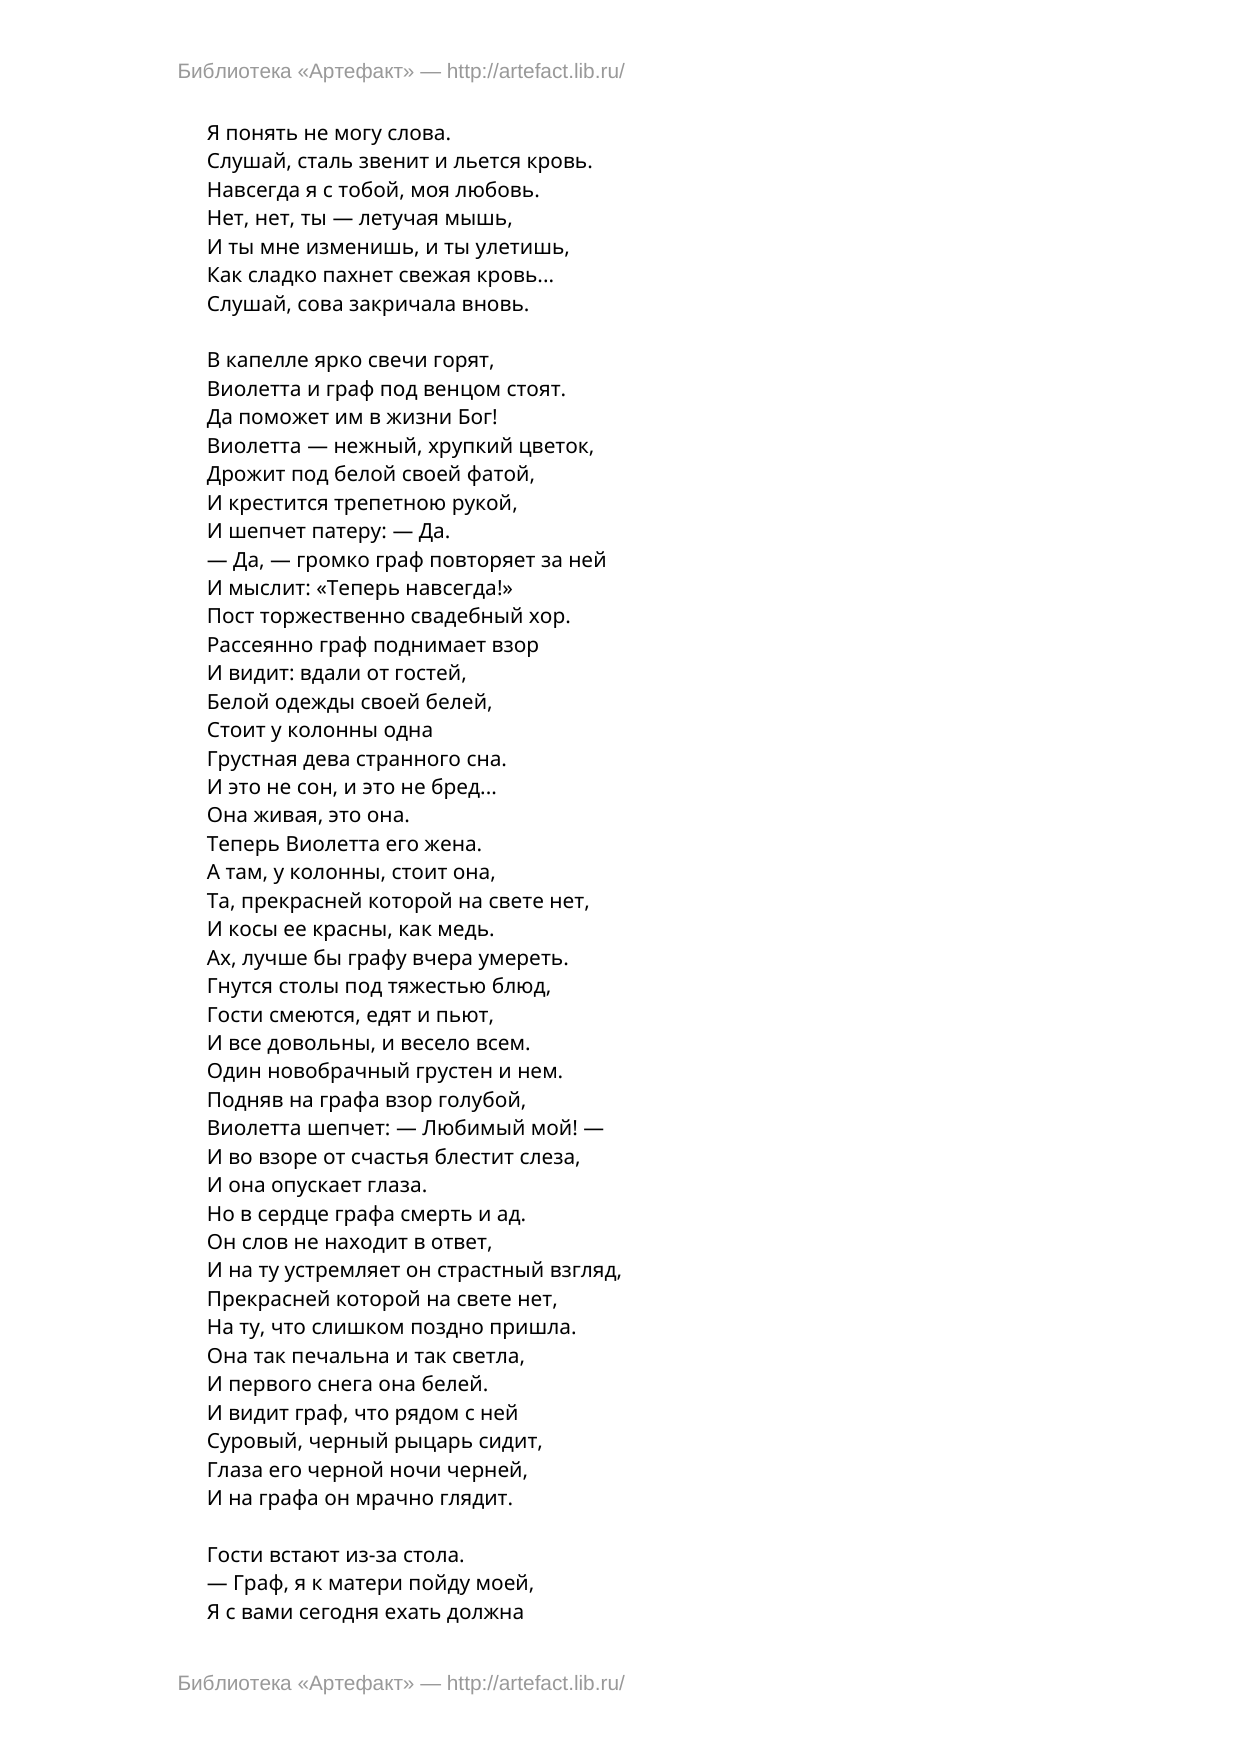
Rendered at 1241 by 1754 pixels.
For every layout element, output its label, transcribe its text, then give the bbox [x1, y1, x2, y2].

text И она опускает глаза. [177, 1170, 1122, 1199]
text Я с вами сегодня ехать должна [177, 1597, 1122, 1625]
text Гости встают из-за стола. [177, 1540, 1122, 1568]
text — Граф, я к матери пойду моей, [177, 1568, 1122, 1597]
text Суровый, черный рыцарь сидит, [177, 1426, 1122, 1455]
text Белой одежды своей белей, [177, 687, 1122, 715]
text Виолетта и граф под венцом стоят. [177, 374, 1122, 402]
text Один новобрачный грустен и нем. [177, 1057, 1122, 1085]
text Виолетта шепчет: — Любимый мой! — [177, 1113, 1122, 1142]
text Гости смеются, едят и пьют, [177, 1000, 1122, 1028]
text На ту, что слишком поздно пришла. [177, 1312, 1122, 1341]
text Она так печальна и так светла, [177, 1341, 1122, 1369]
text Глаза его черной ночи черней, [177, 1455, 1122, 1483]
text Пост торжественно свадебный хор. [177, 602, 1122, 630]
text Он слов не находит в ответ, [177, 1227, 1122, 1256]
text И на ту устремляет он страстный взгляд, [177, 1256, 1122, 1284]
text Рассеянно граф поднимает взор [177, 630, 1122, 658]
text И видит: вдали от гостей, [177, 658, 1122, 687]
text Да поможет им в жизни Бог! [177, 402, 1122, 431]
text И косы ее красны, как медь. [177, 914, 1122, 943]
text Ах, лучше бы графу вчера умереть. [177, 943, 1122, 971]
text Стоит у колонны одна [177, 715, 1122, 744]
text Как сладко пахнет свежая кровь... [177, 260, 1122, 289]
text Нет, нет, ты — летучая мышь, [177, 203, 1122, 232]
text Гнутся столы под тяжестью блюд, [177, 971, 1122, 1000]
text Грустная дева странного сна. [177, 744, 1122, 772]
text А там, у колонны, стоит она, [177, 857, 1122, 886]
text Но в сердце графа смерть и ад. [177, 1199, 1122, 1227]
text Та, прекрасней которой на свете нет, [177, 886, 1122, 914]
text И все довольны, и весело всем. [177, 1028, 1122, 1057]
text Прекрасней которой на свете нет, [177, 1284, 1122, 1312]
text Слушай, сталь звенит и льется кровь. [177, 147, 1122, 175]
text Дрожит под белой своей фатой, [177, 459, 1122, 488]
text Навсегда я с тобой, моя любовь. [177, 175, 1122, 203]
text Виолетта — нежный, хрупкий цветок, [177, 431, 1122, 459]
text — Да, — громко граф повторяет за ней [177, 545, 1122, 573]
text Она живая, это она. [177, 801, 1122, 829]
text И видит граф, что рядом с ней [177, 1398, 1122, 1426]
text Подняв на графа взор голубой, [177, 1085, 1122, 1113]
text И крестится трепетною рукой, [177, 488, 1122, 516]
text И ты мне изменишь, и ты улетишь, [177, 232, 1122, 260]
text И на графа он мрачно глядит. [177, 1483, 1122, 1512]
text В капелле ярко свечи горят, [177, 346, 1122, 374]
text И первого снега она белей. [177, 1369, 1122, 1398]
text И шепчет патеру: — Да. [177, 516, 1122, 545]
text И это не сон, и это не бред... [177, 772, 1122, 801]
text И во взоре от счастья блестит слеза, [177, 1142, 1122, 1170]
text Слушай, сова закричала вновь. [177, 289, 1122, 317]
text И мыслит: «Теперь навсегда!» [177, 573, 1122, 602]
text Теперь Виолетта его жена. [177, 829, 1122, 857]
text Я понять не могу слова. [177, 118, 1122, 147]
